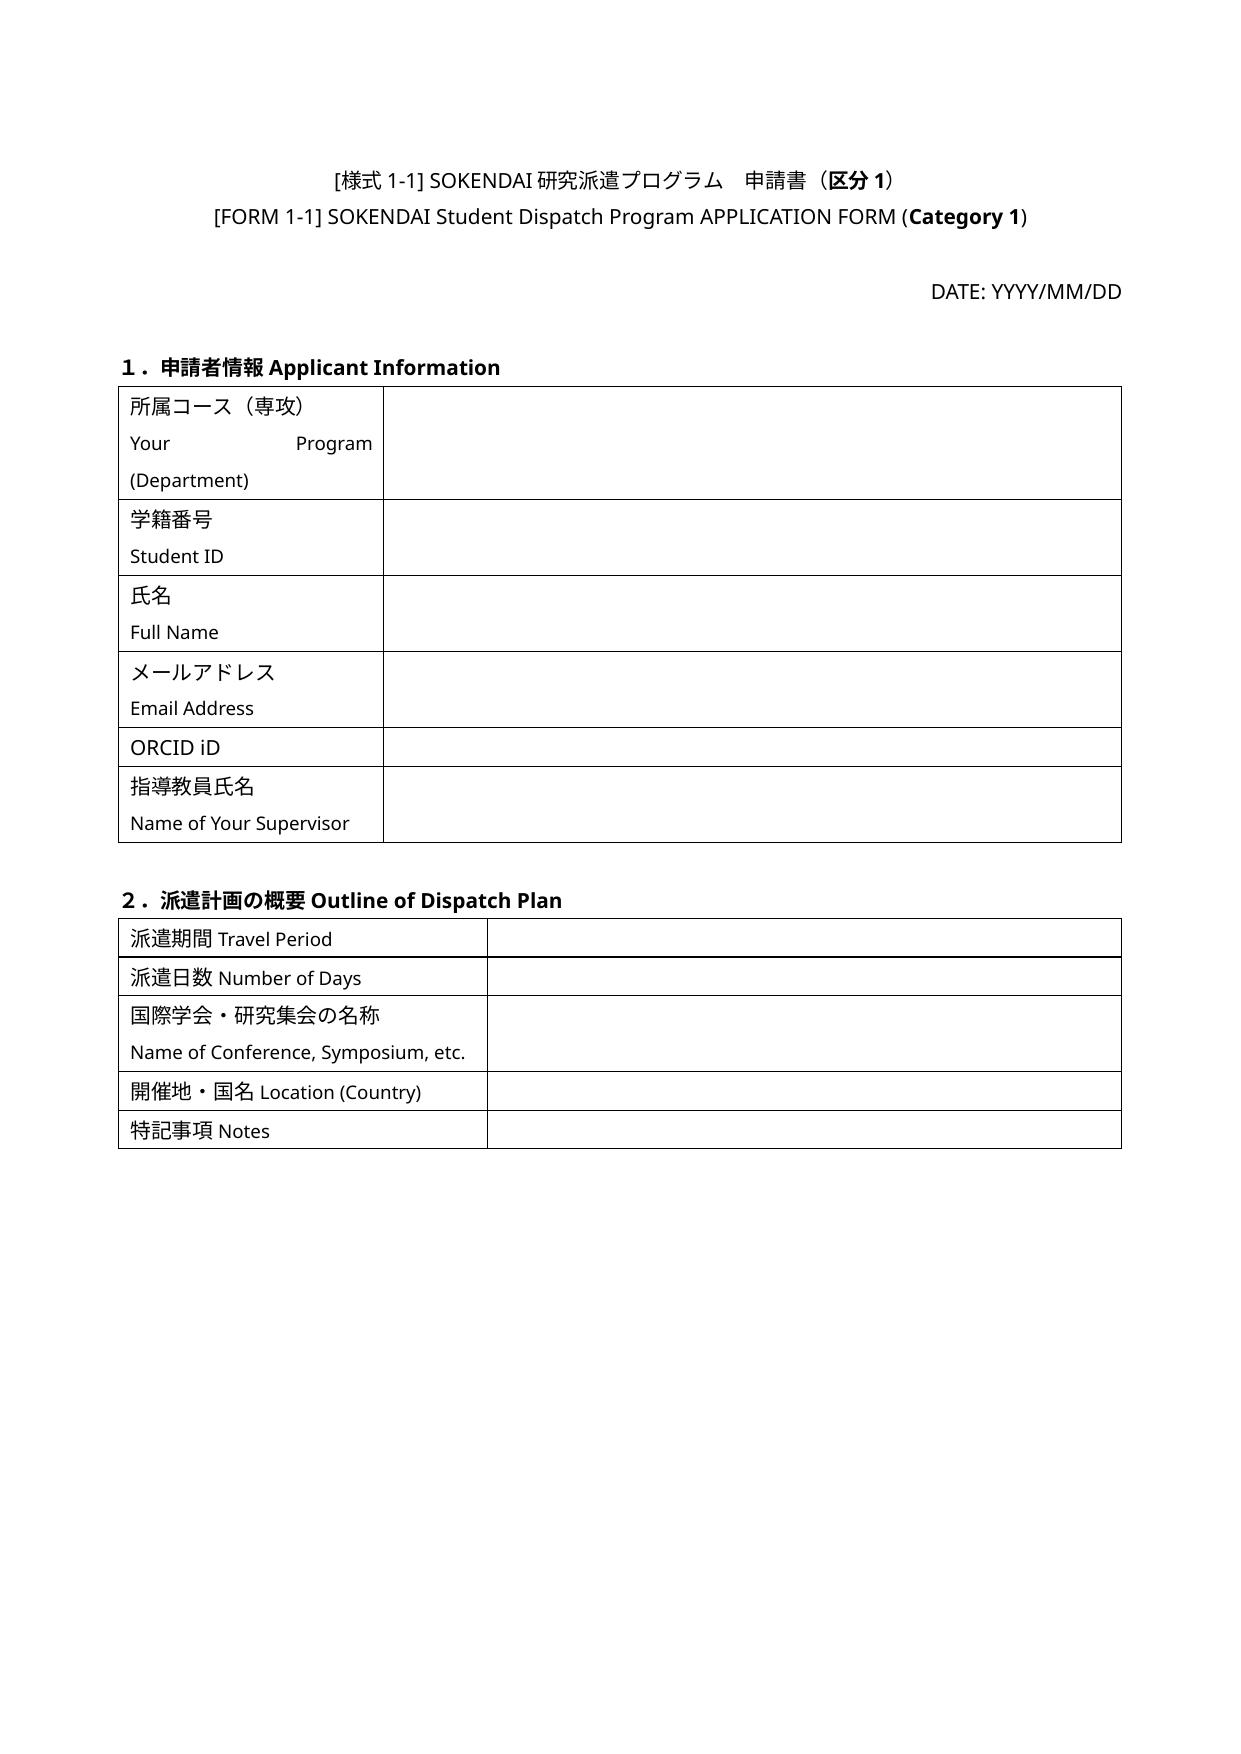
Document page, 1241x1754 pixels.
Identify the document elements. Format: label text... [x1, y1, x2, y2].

text [FORM 1-1] SOKENDAI Student Dispatch Program APPLICATION FORM (Category 1) [118, 198, 1122, 236]
table_cell 学籍番号 Student ID [119, 500, 383, 575]
table_cell 派遣日数 Number of Days [119, 958, 487, 995]
text １．申請者情報 Applicant Information [118, 348, 1122, 386]
table_header 派遣期間 Travel Period [119, 919, 487, 956]
table_cell ORCID iD [119, 728, 383, 766]
text ２．派遣計画の概要 Outline of Dispatch Plan [118, 880, 1122, 918]
text [様式1-1] SOKENDAI研究派遣プログラム 申請書（区分1） [118, 161, 1122, 198]
table_cell [384, 652, 1121, 727]
table_cell [384, 767, 1121, 842]
table_cell [384, 576, 1121, 651]
table_cell メールアドレス Email Address [119, 652, 383, 727]
table_cell [384, 728, 1121, 766]
table_cell 氏名 Full Name [119, 576, 383, 651]
table_header [384, 387, 1121, 499]
table_cell 特記事項 Notes [119, 1111, 487, 1148]
text DATE: YYYY/MM/DD [118, 273, 1122, 311]
table_cell [488, 958, 1121, 995]
table_cell 開催地・国名 Location (Country) [119, 1072, 487, 1109]
table_cell 指導教員氏名 Name of Your Supervisor [119, 767, 383, 842]
table_cell [488, 1111, 1121, 1148]
table_cell [488, 1072, 1121, 1109]
table_cell 国際学会・研究集会の名称 Name of Conference, Symposium, etc. [119, 996, 487, 1071]
table_header 所属コース（専攻） Your Program (Department) [119, 387, 383, 499]
table_cell [384, 500, 1121, 575]
table_cell [488, 996, 1121, 1071]
table_header [488, 919, 1121, 956]
